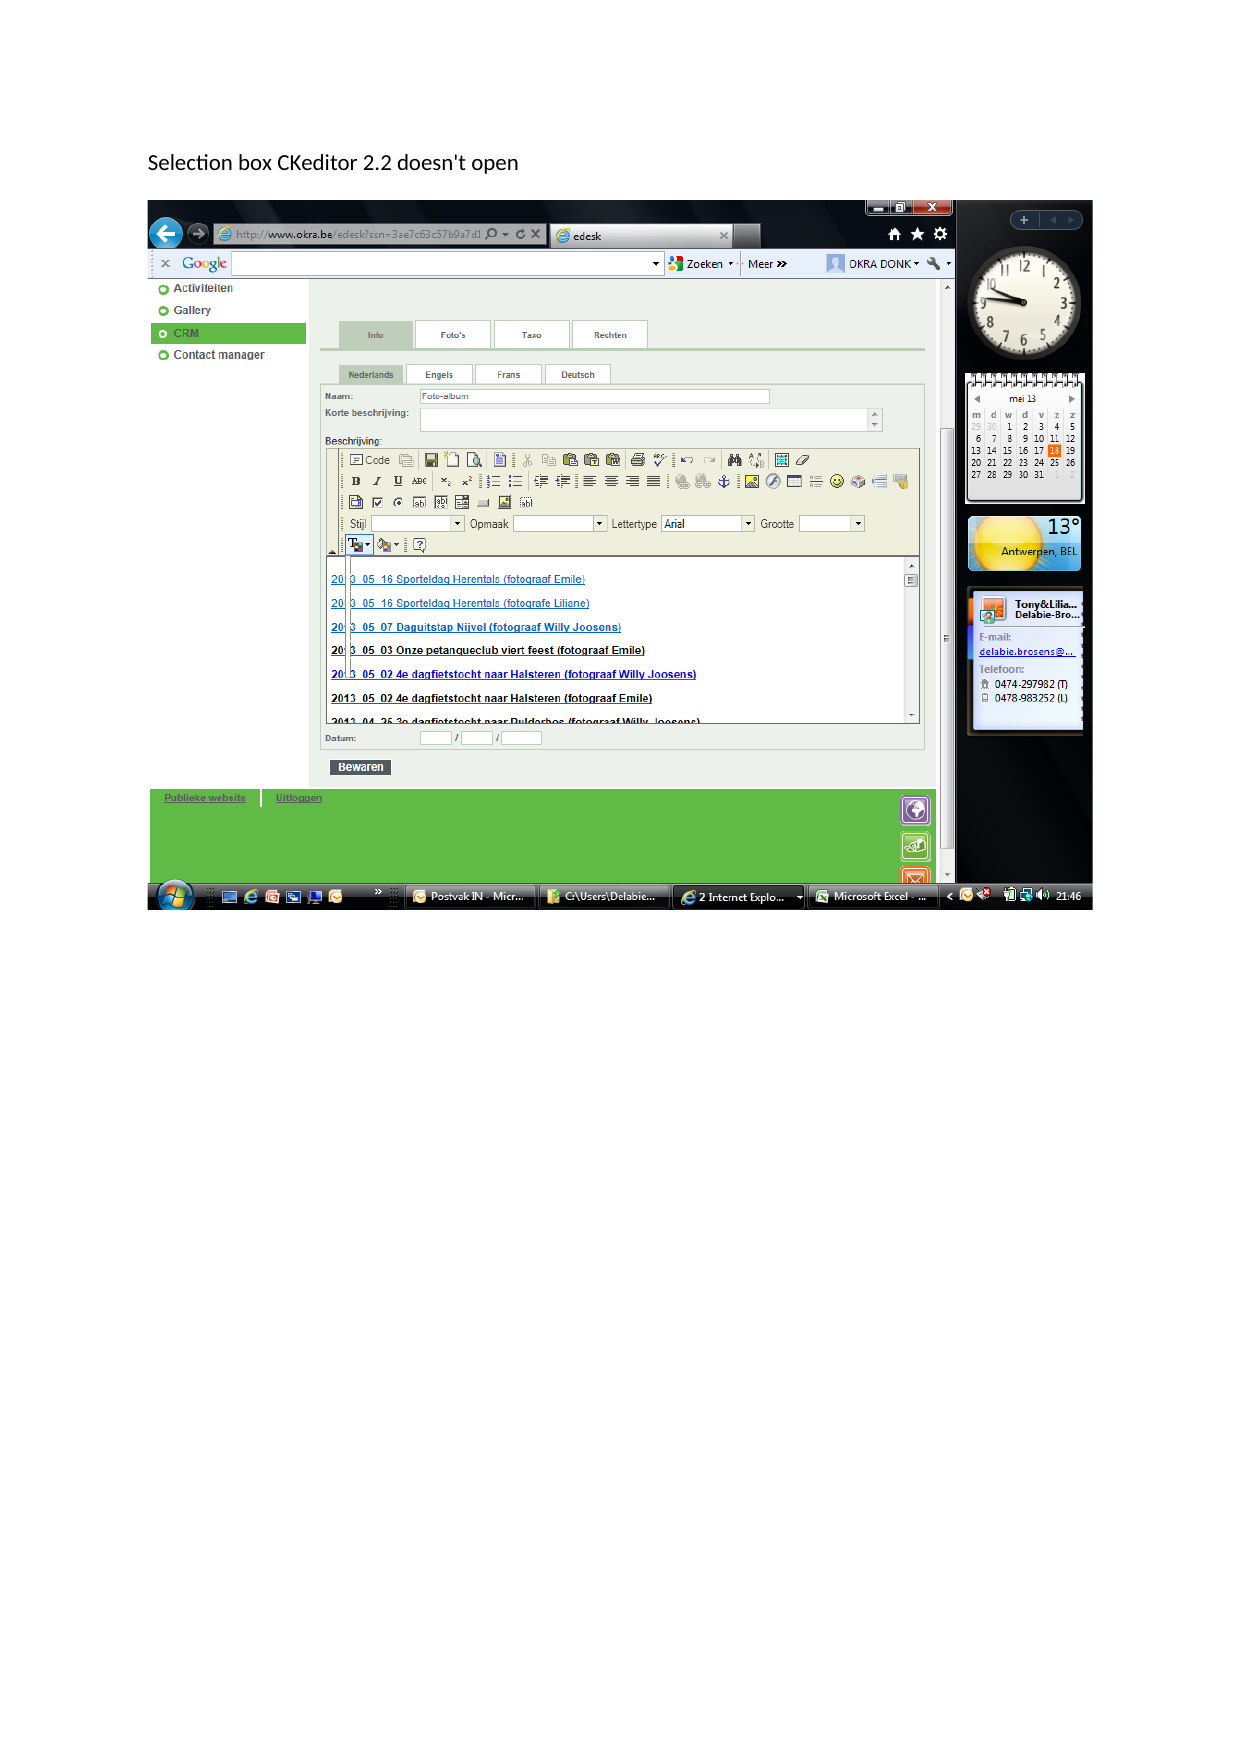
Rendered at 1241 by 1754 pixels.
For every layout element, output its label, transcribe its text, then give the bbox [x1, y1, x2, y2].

picture [147, 200, 1093, 910]
text Selection box CKeditor 2.2 doesn't open [148, 148, 1093, 176]
